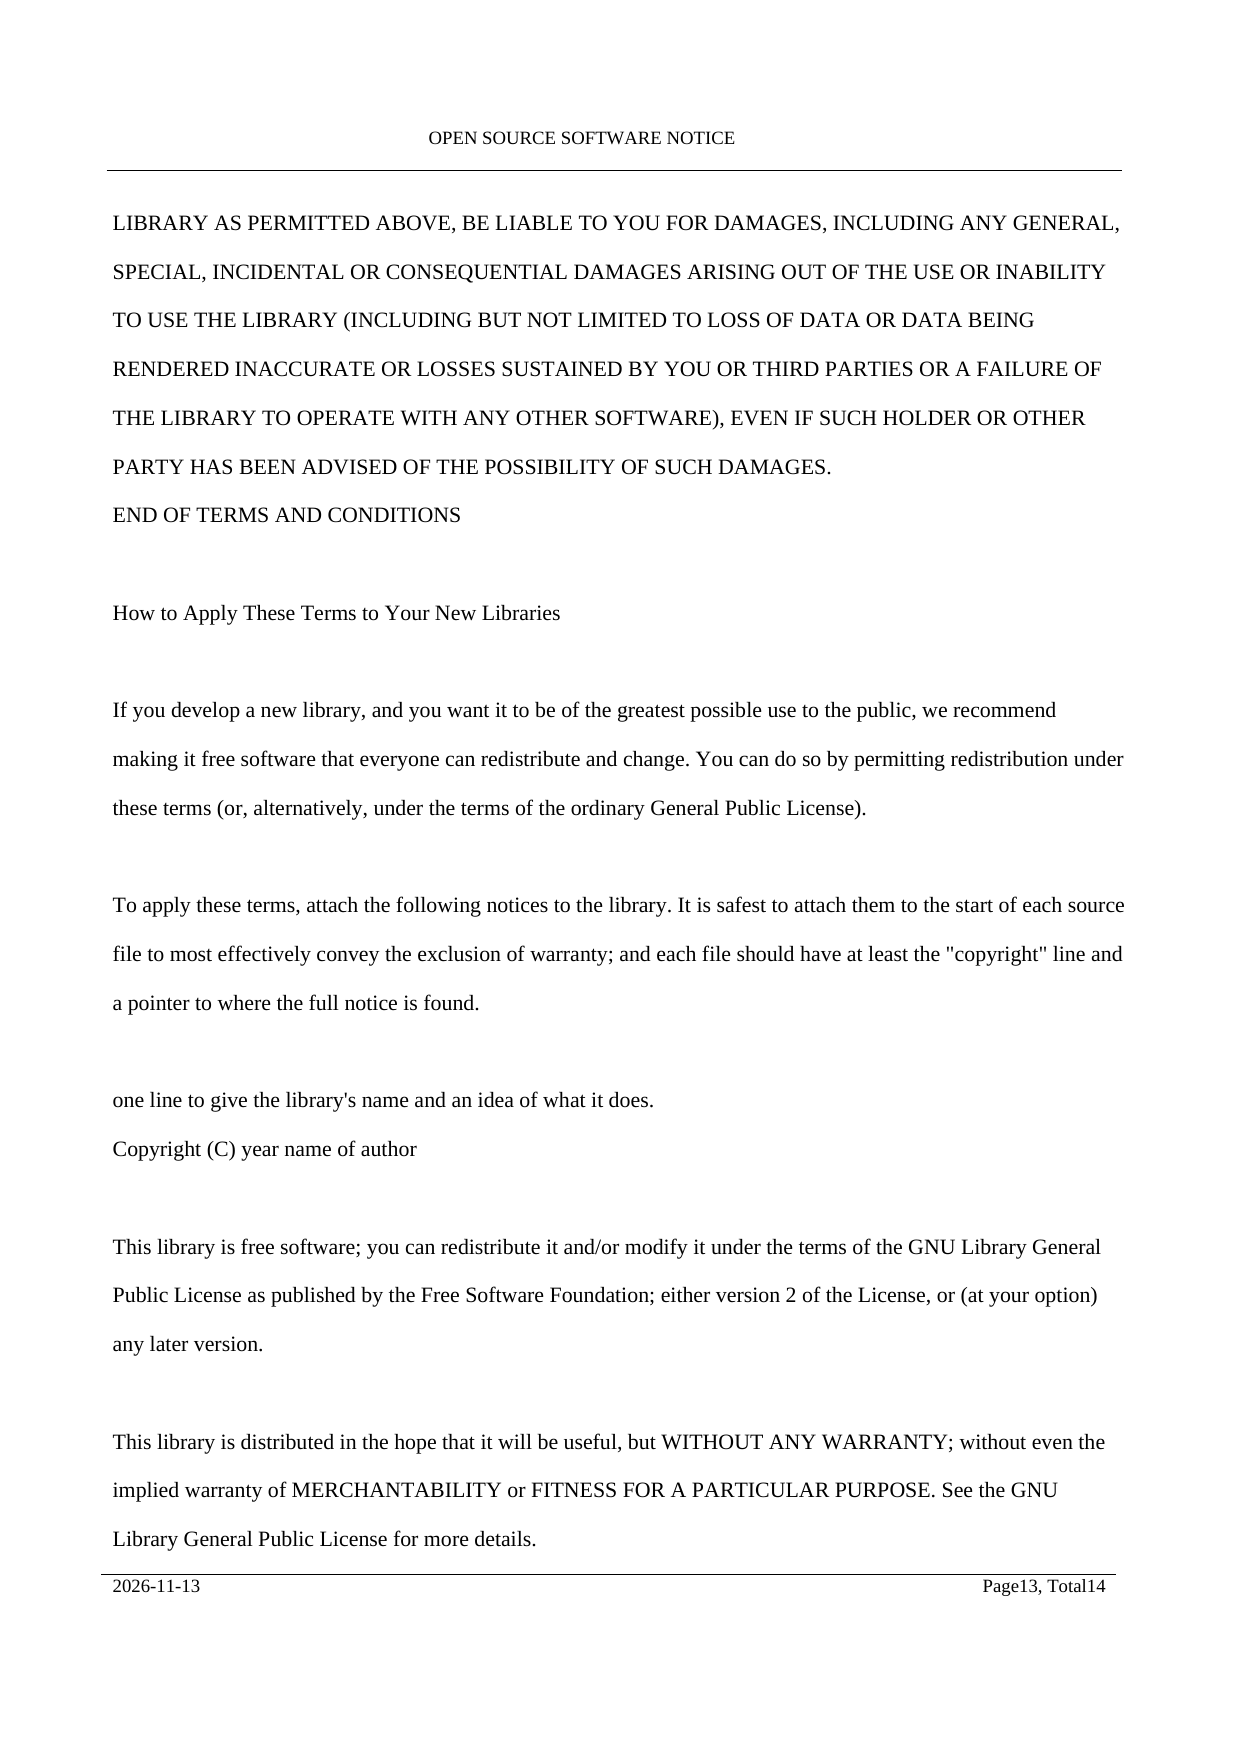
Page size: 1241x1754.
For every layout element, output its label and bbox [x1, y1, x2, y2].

text [112, 206, 1128, 1555]
